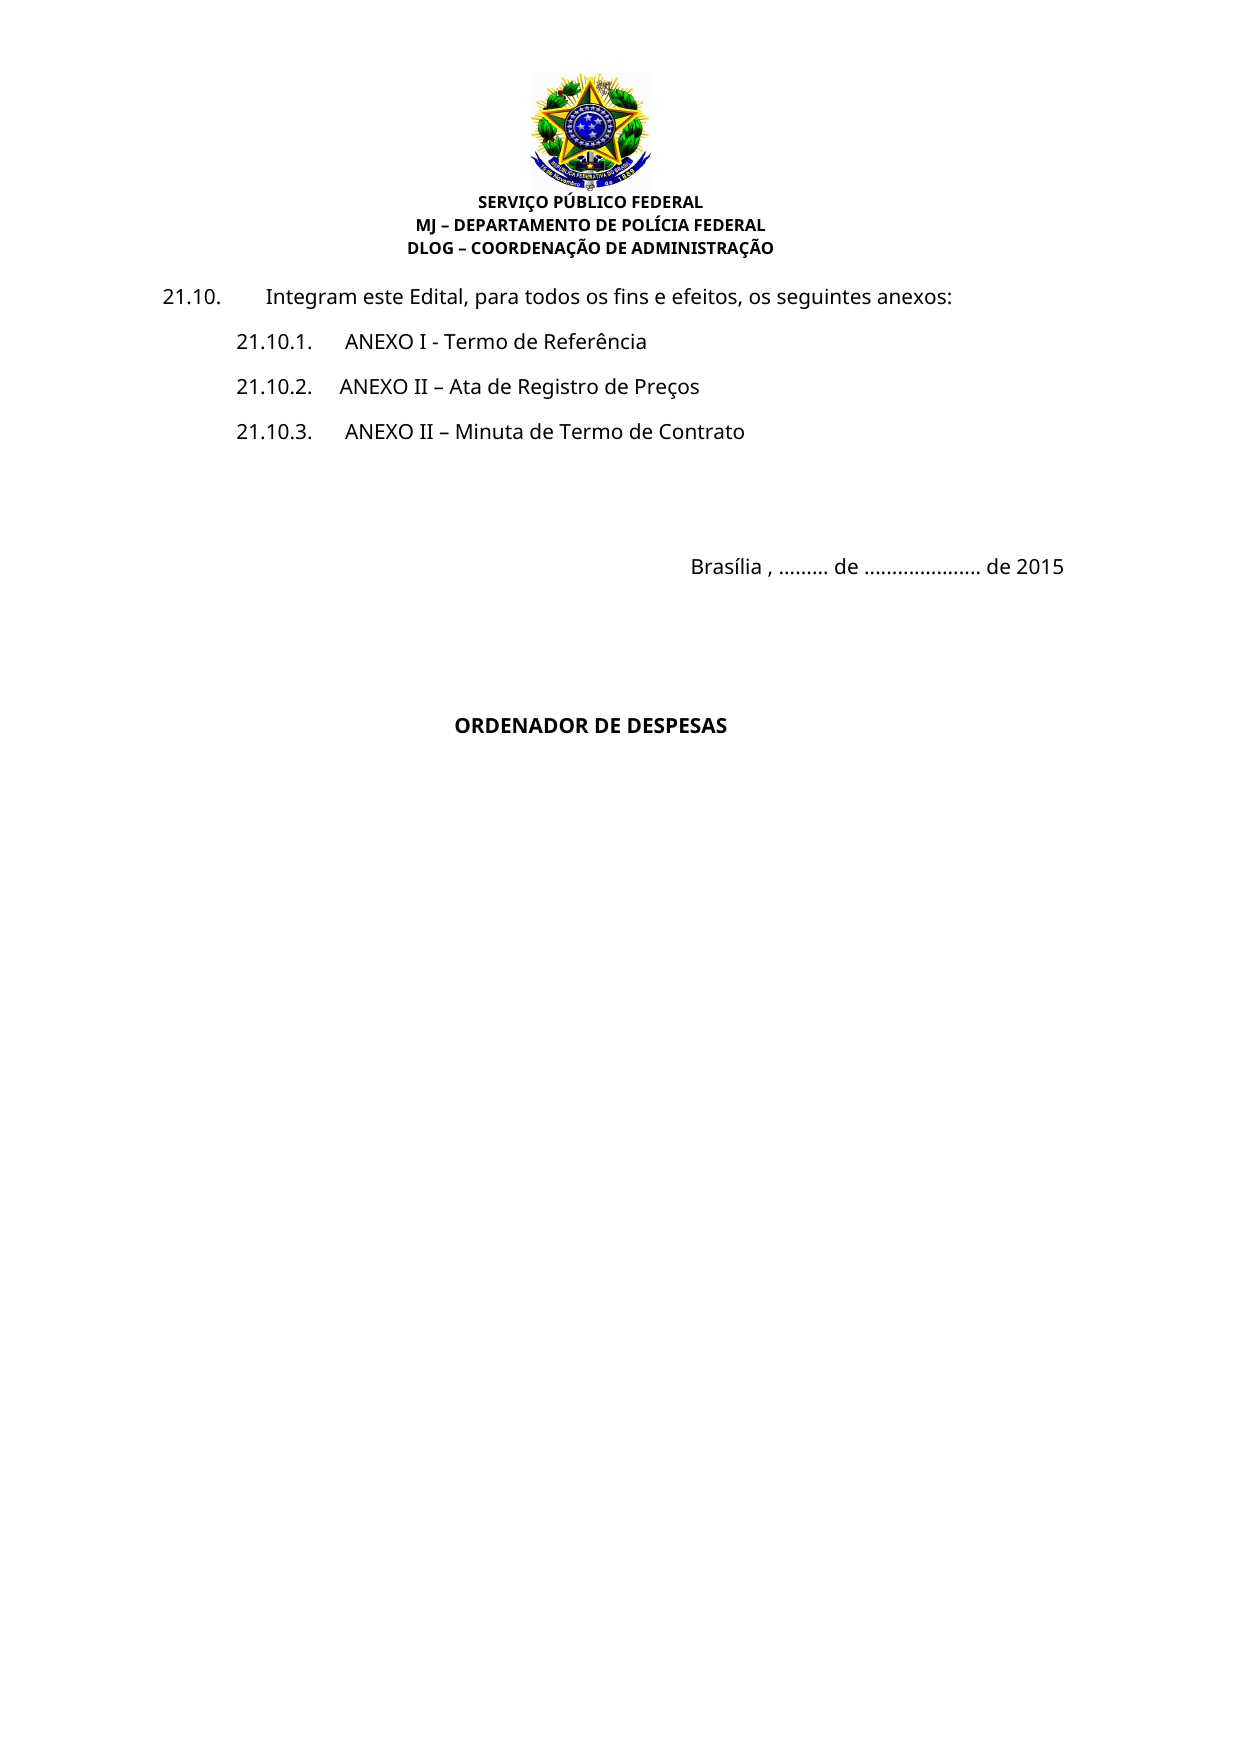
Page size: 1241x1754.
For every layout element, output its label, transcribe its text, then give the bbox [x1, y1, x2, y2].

list ANEXO II – Minuta de Termo de Contrato [236, 417, 1063, 446]
list Integram este Edital, para todos os fins e efeitos, os seguintes anexos: [162, 282, 1063, 310]
text ORDENADOR DE DESPESAS [118, 711, 1063, 740]
list ANEXO I - Termo de Referência [236, 327, 1063, 355]
list ANEXO II – Ata de Registro de Preços [236, 372, 1063, 400]
text Brasília , ......... de ..................... de 2015 [156, 552, 1064, 581]
picture [530, 73, 651, 191]
